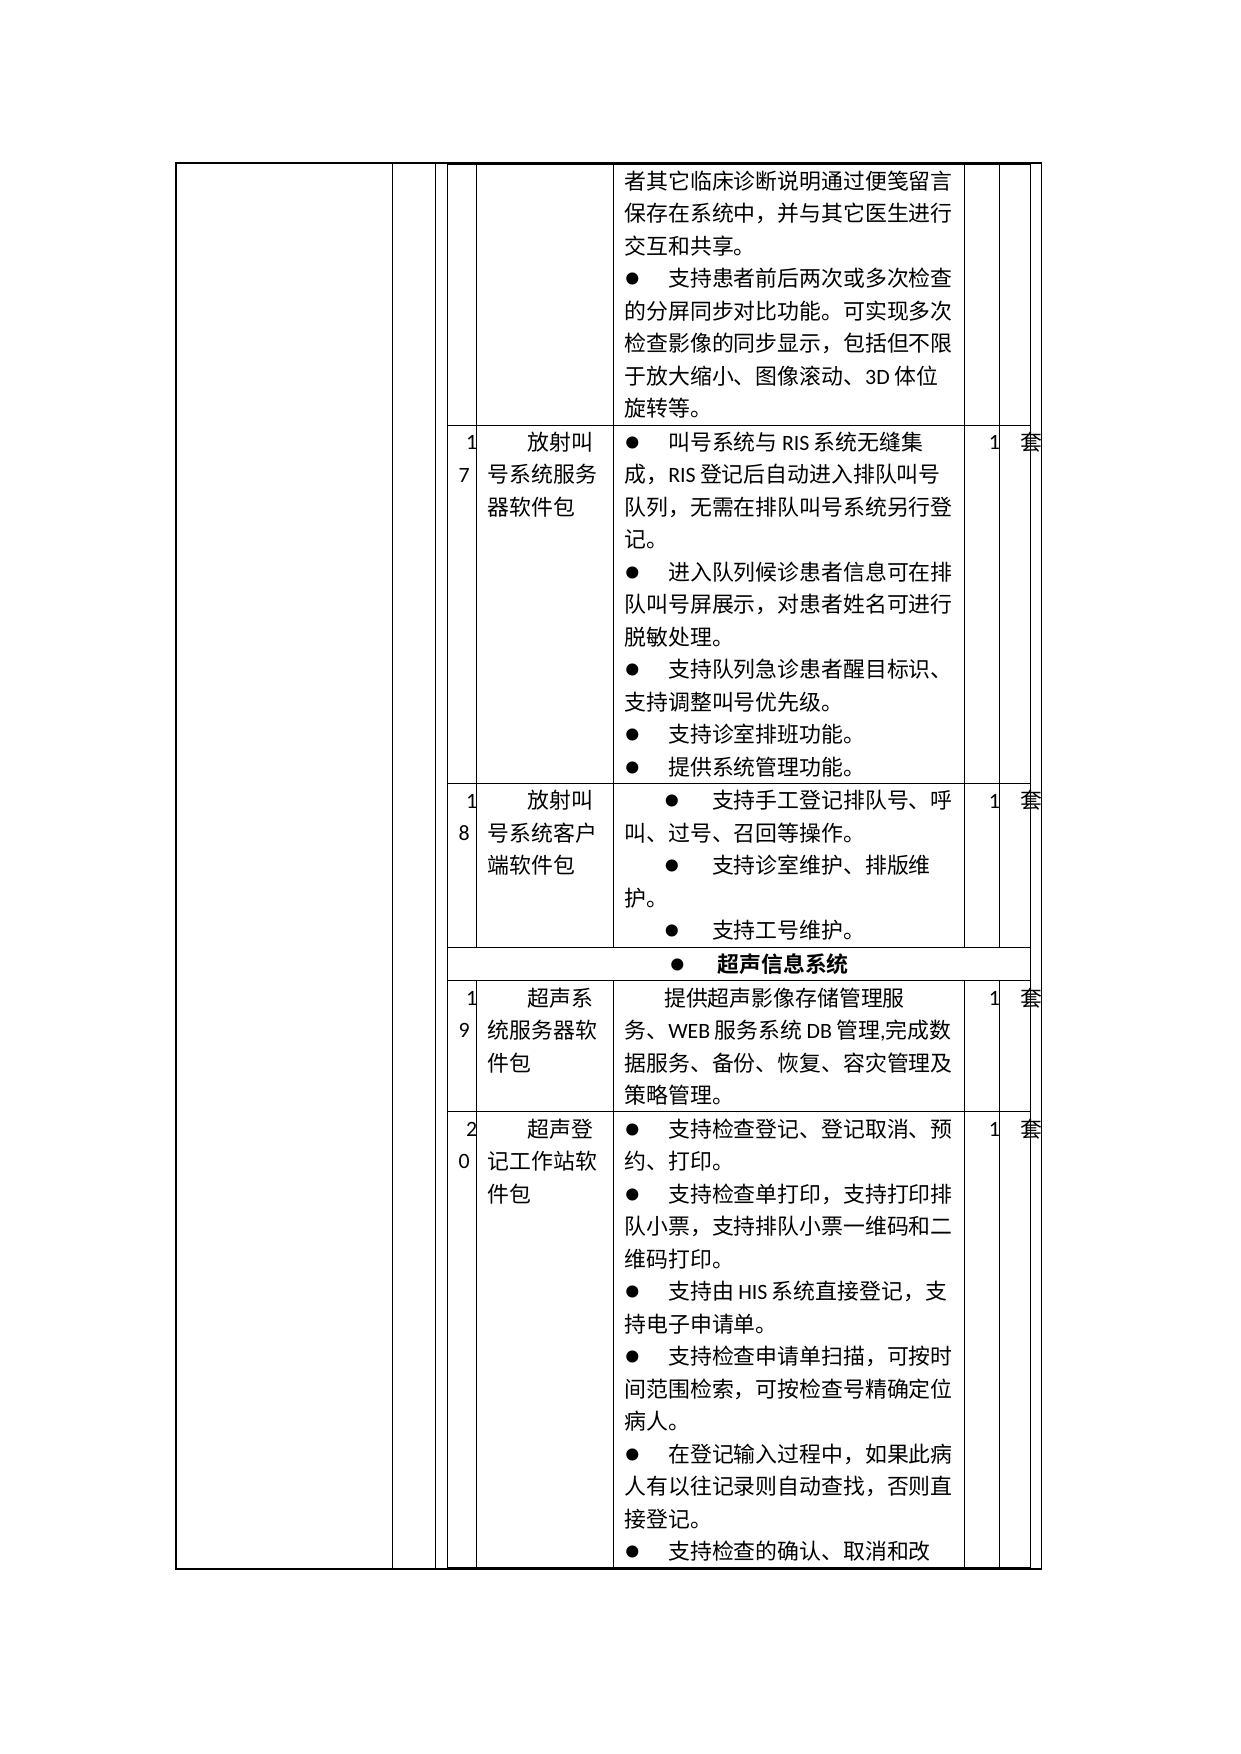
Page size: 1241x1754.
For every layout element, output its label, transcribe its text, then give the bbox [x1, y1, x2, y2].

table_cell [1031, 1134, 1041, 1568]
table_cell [477, 165, 613, 425]
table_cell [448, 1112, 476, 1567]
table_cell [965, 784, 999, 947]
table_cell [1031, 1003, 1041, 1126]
table_cell 1 [393, 164, 435, 1568]
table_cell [614, 165, 964, 425]
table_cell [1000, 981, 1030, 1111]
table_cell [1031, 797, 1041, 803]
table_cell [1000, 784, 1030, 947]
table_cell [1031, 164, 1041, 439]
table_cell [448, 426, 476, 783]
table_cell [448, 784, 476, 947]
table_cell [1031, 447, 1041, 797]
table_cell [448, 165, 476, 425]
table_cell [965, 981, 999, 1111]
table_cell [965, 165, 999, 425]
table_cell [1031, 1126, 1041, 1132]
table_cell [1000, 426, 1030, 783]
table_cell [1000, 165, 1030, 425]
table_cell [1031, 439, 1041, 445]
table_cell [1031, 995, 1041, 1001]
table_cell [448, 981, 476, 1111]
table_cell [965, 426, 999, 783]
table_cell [477, 1112, 613, 1567]
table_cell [614, 1112, 964, 1567]
table_cell [177, 164, 392, 1568]
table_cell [436, 164, 447, 1568]
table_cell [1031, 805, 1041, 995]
